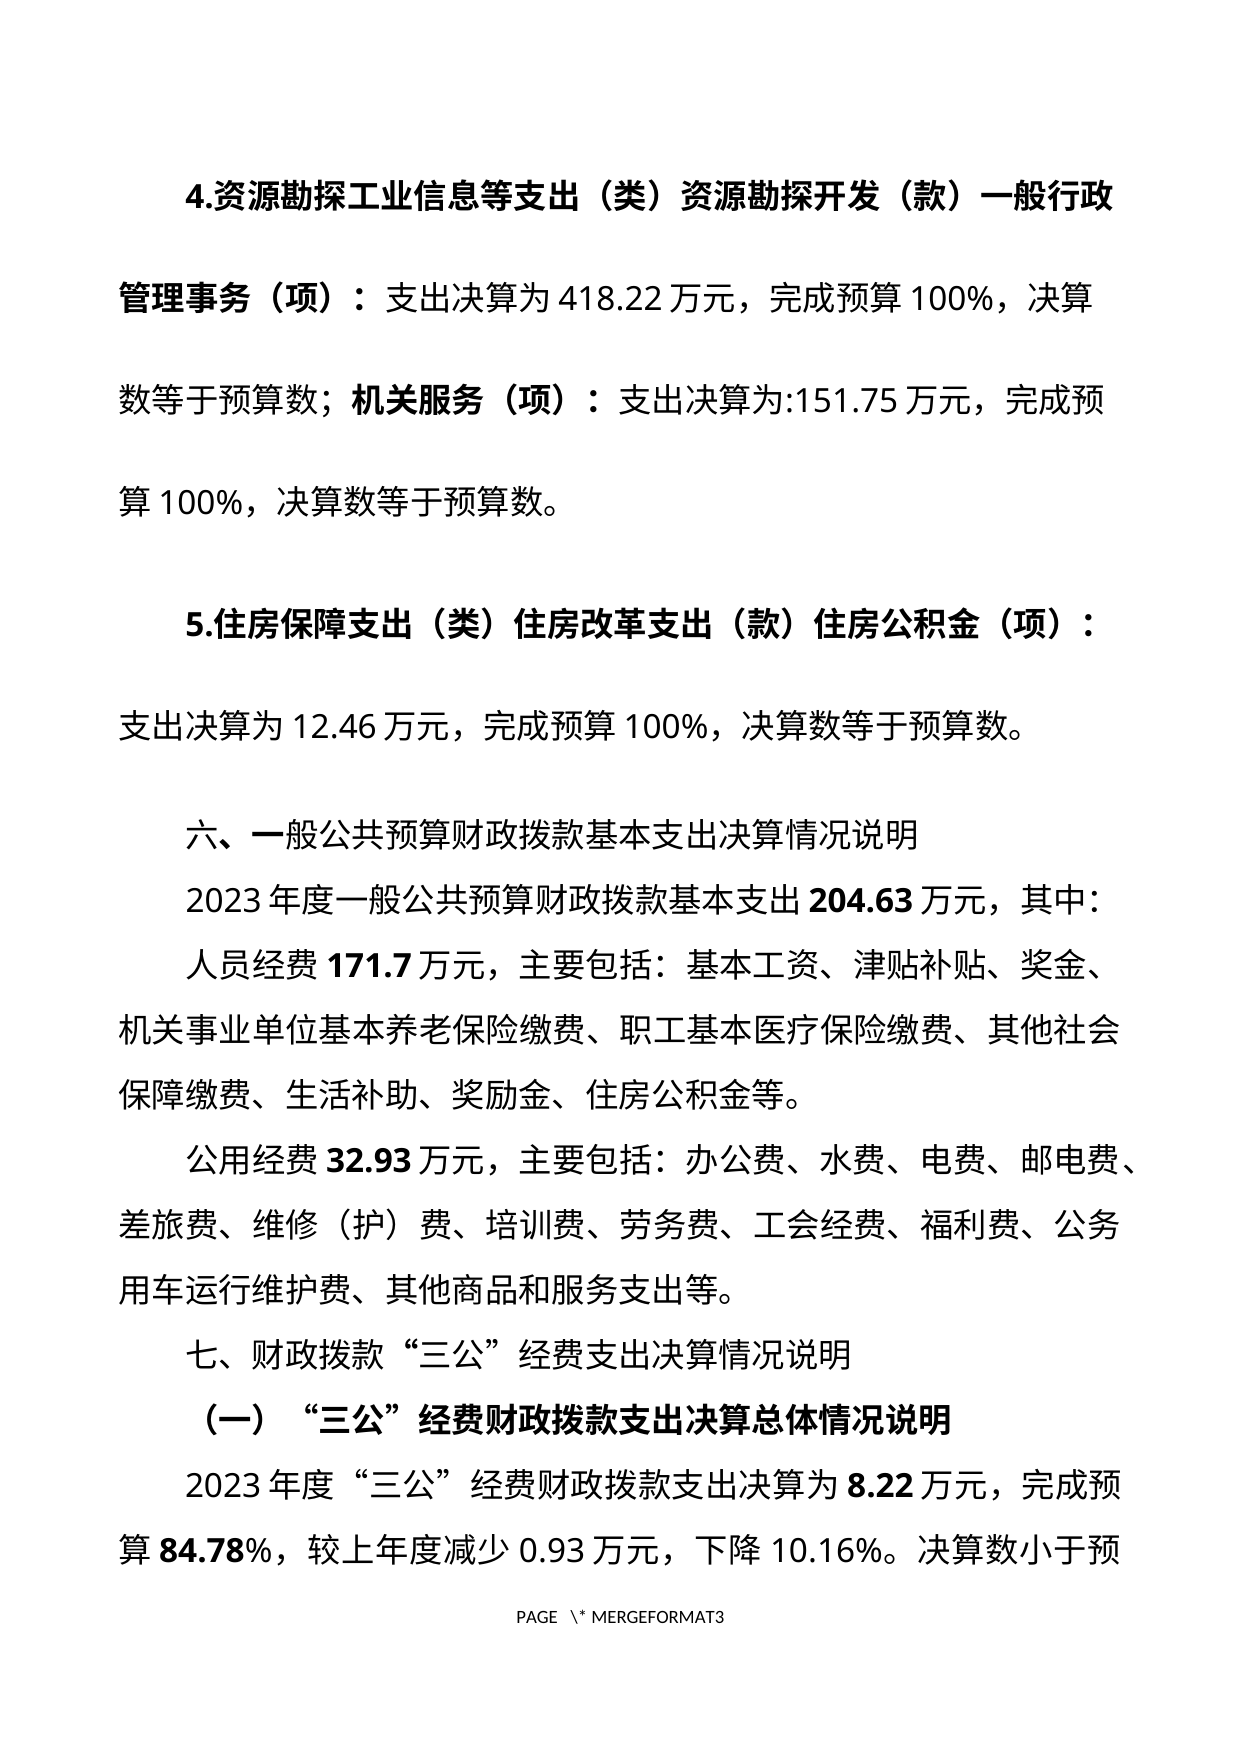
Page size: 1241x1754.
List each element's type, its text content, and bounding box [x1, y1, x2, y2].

text （一）“三公”经费财政拨款支出决算总体情况说明 [118, 1386, 1122, 1451]
text 六、一般公共预算财政拨款基本支出决算情况说明 [118, 801, 1122, 866]
text 七、财政拨款“三公”经费支出决算情况说明 [118, 1321, 1122, 1386]
text 人员经费171.7万元，主要包括：基本工资、津贴补贴、奖金、机关事业单位基本养老保险缴费、职工基本医疗保险缴费、其他社会保障缴费、生活补助、奖励金、住房公积金等。 公用经费32.93万元，主要包括：办公费、水费、电费、邮电费、差旅费、维修（护）费、培训费、劳务费、工会经费、福利费、公务用车运行维护费、其他商品和服务支出等。 [118, 931, 1122, 1321]
text 4.资源勘探工业信息等支出（类）资源勘探开发（款）一般行政管理事务（项）：支出决算为418.22万元，完成预算100%，决算数等于预算数；机关服务（项）：支出决算为:151.75万元，完成预算100%，决算数等于预算数。 [118, 162, 1122, 533]
text 2023年度一般公共预算财政拨款基本支出204.63万元，其中： [118, 866, 1122, 931]
text 5.住房保障支出（类）住房改革支出（款）住房公积金（项）：支出决算为12.46万元，完成预算100%，决算数等于预算数。 [118, 590, 1122, 757]
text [118, 1451, 1122, 1581]
